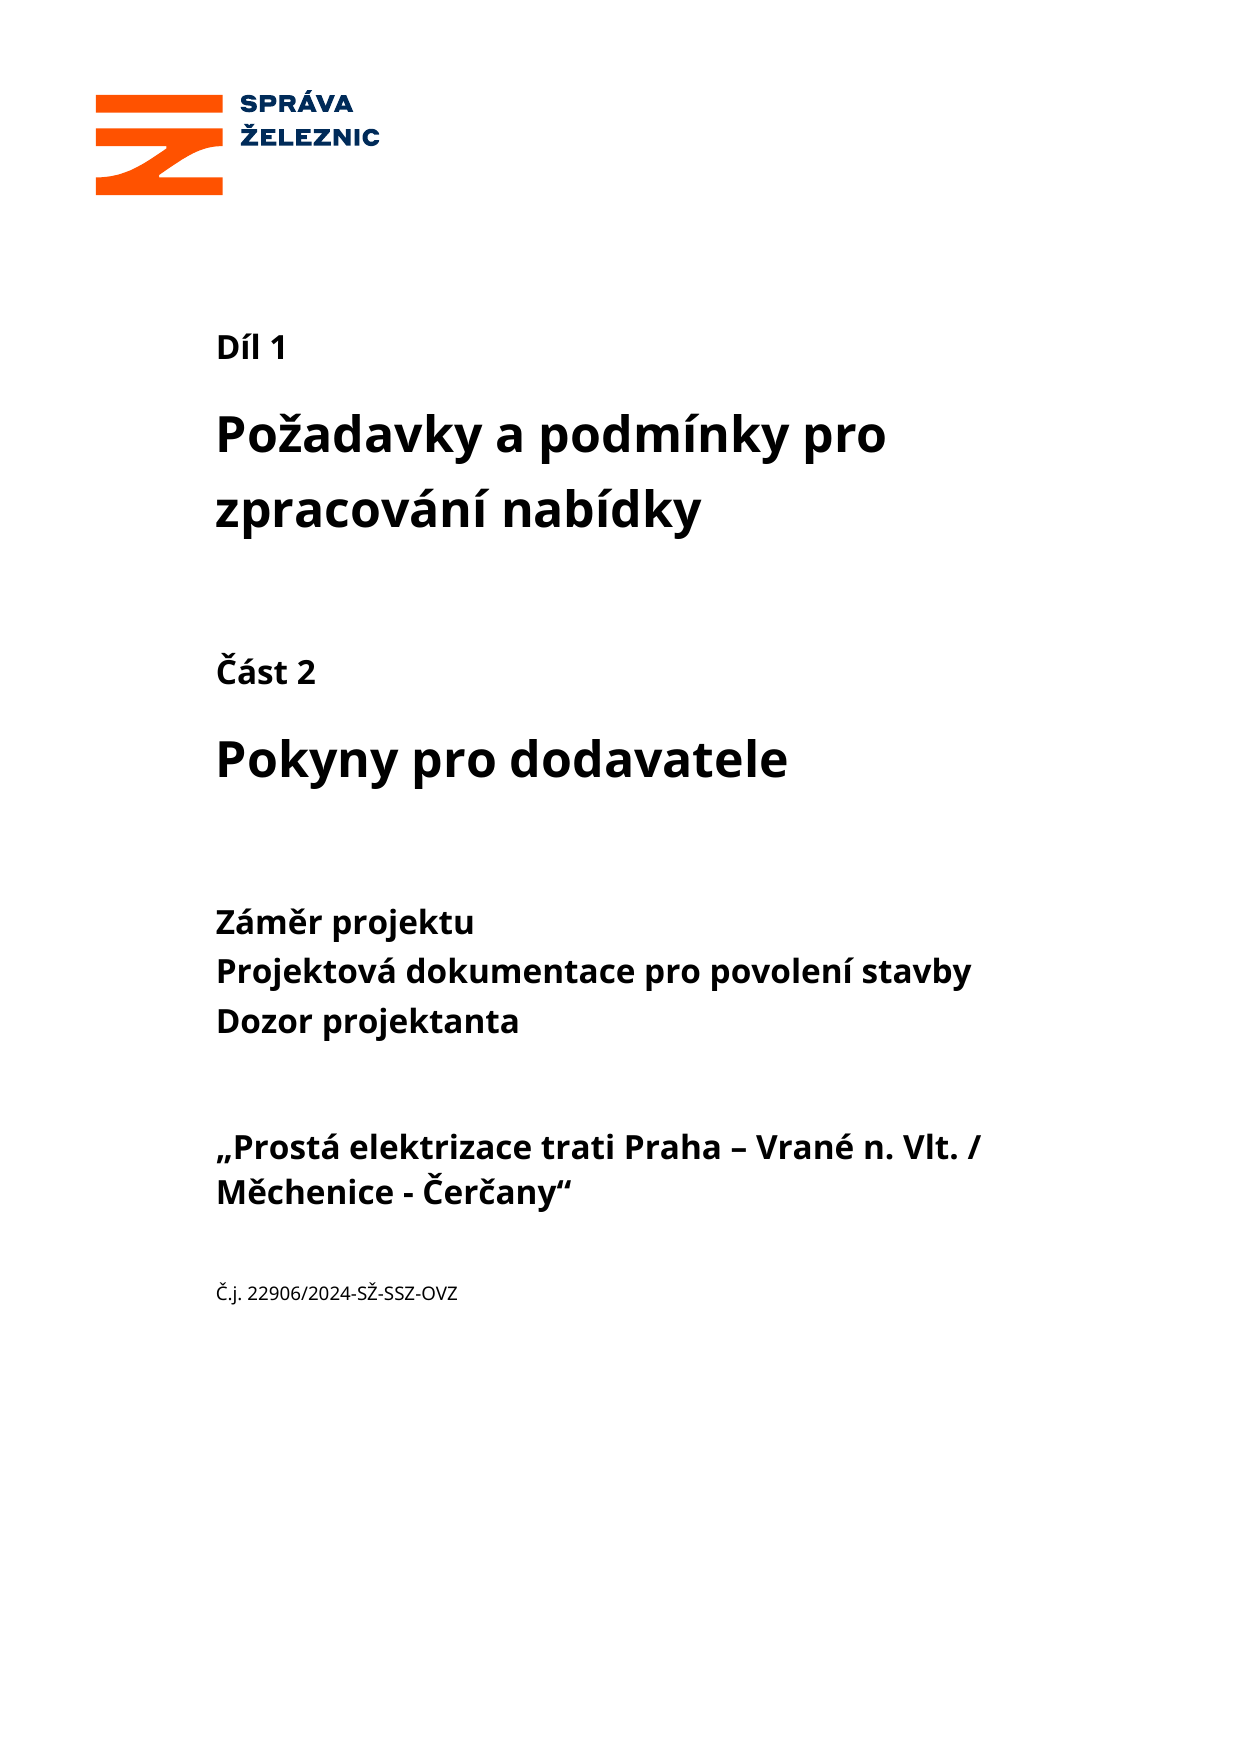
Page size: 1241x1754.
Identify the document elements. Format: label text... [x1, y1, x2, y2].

text Pokyny pro dodavatele [216, 724, 1122, 792]
text Část 2 [216, 649, 1122, 694]
text „Prostá elektrizace trati Praha – Vrané n. Vlt. / Měchenice - Čerčany“ [216, 1124, 1122, 1214]
text Záměr projektu [216, 898, 1122, 944]
text Požadavky a podmínky pro zpracování nabídky [216, 399, 1122, 542]
list Č.j. 22906/2024-SŽ-SSZ-OVZ [216, 1280, 1122, 1306]
text Projektová dokumentace pro povolení stavby [216, 948, 1122, 994]
text Dozor projektanta [216, 998, 1122, 1044]
text Díl 1 [216, 324, 1122, 369]
